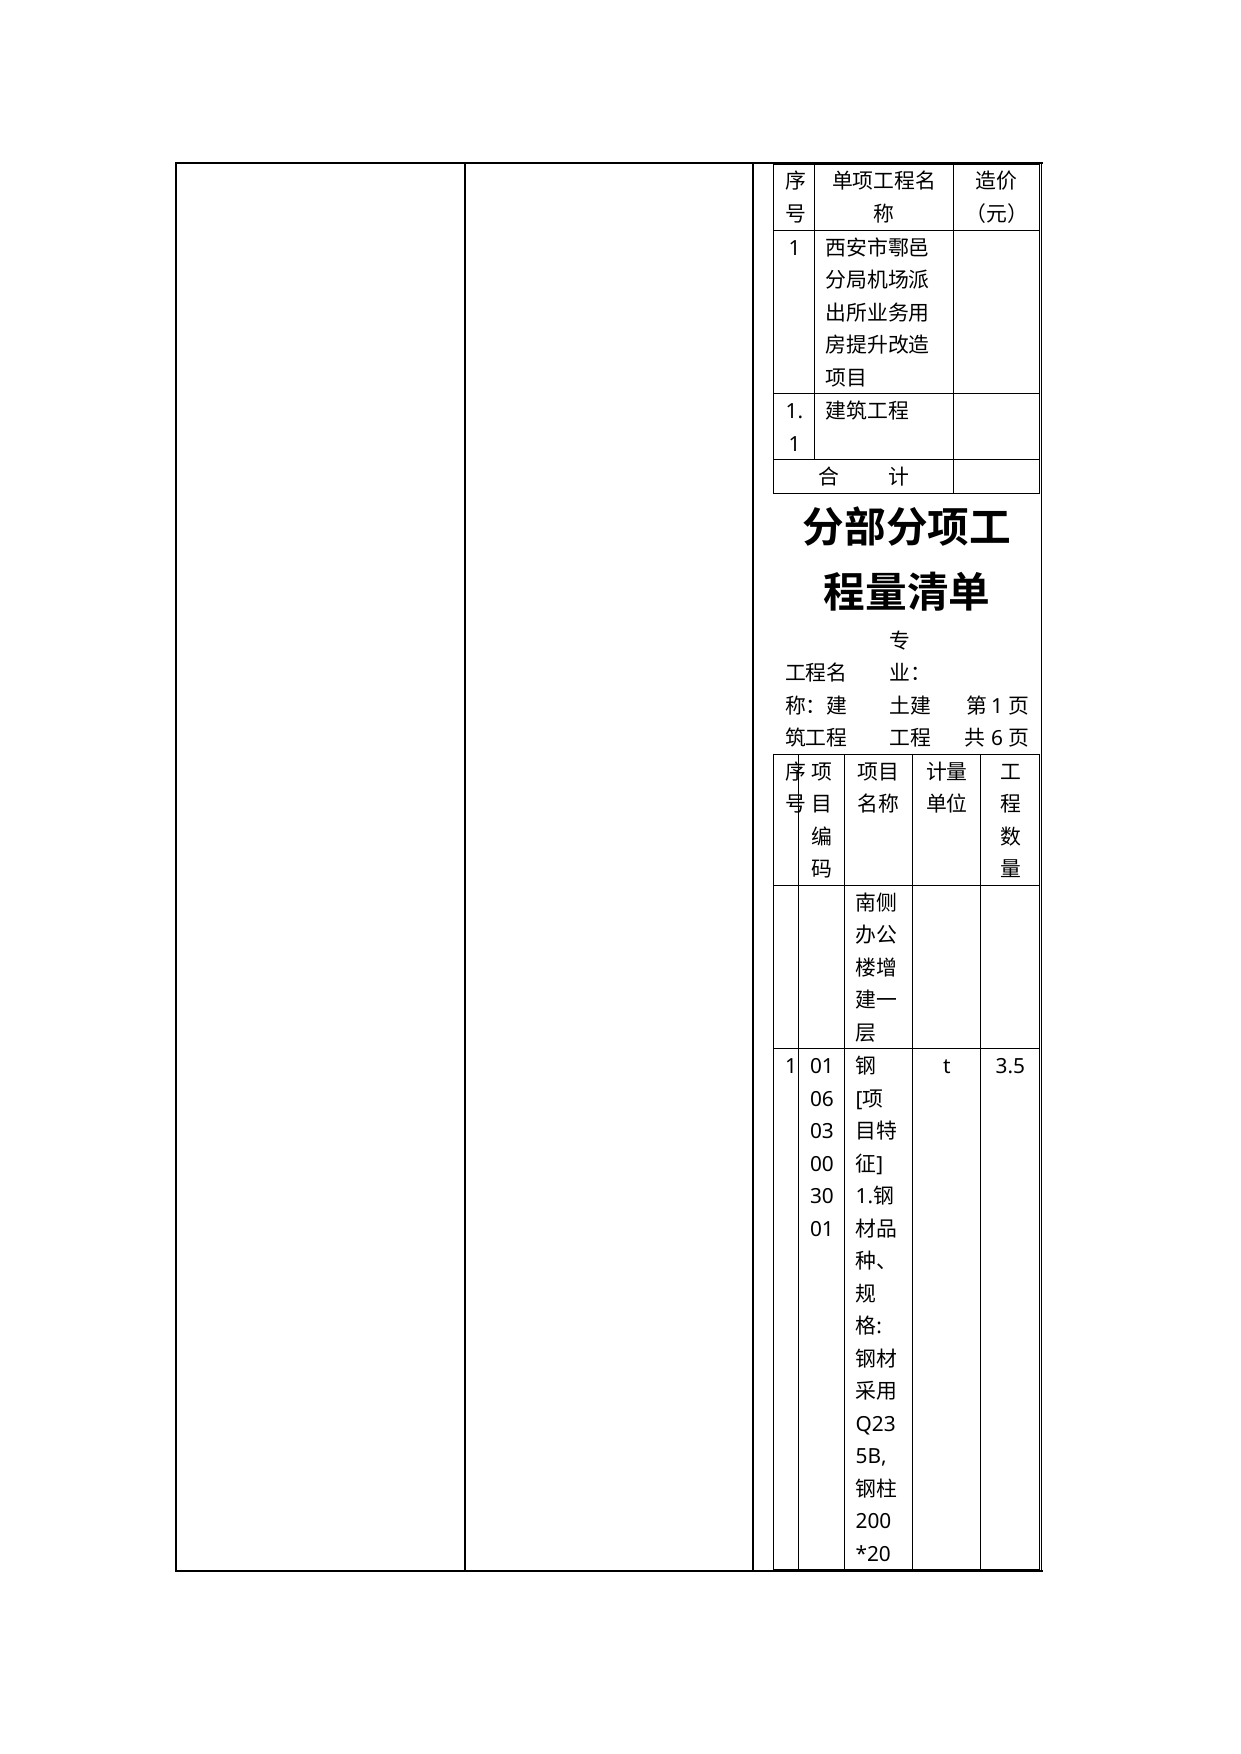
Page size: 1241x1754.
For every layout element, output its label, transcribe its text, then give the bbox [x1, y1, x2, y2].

table_cell 1 [466, 164, 752, 1570]
table_cell [177, 164, 464, 1570]
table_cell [754, 164, 774, 1570]
